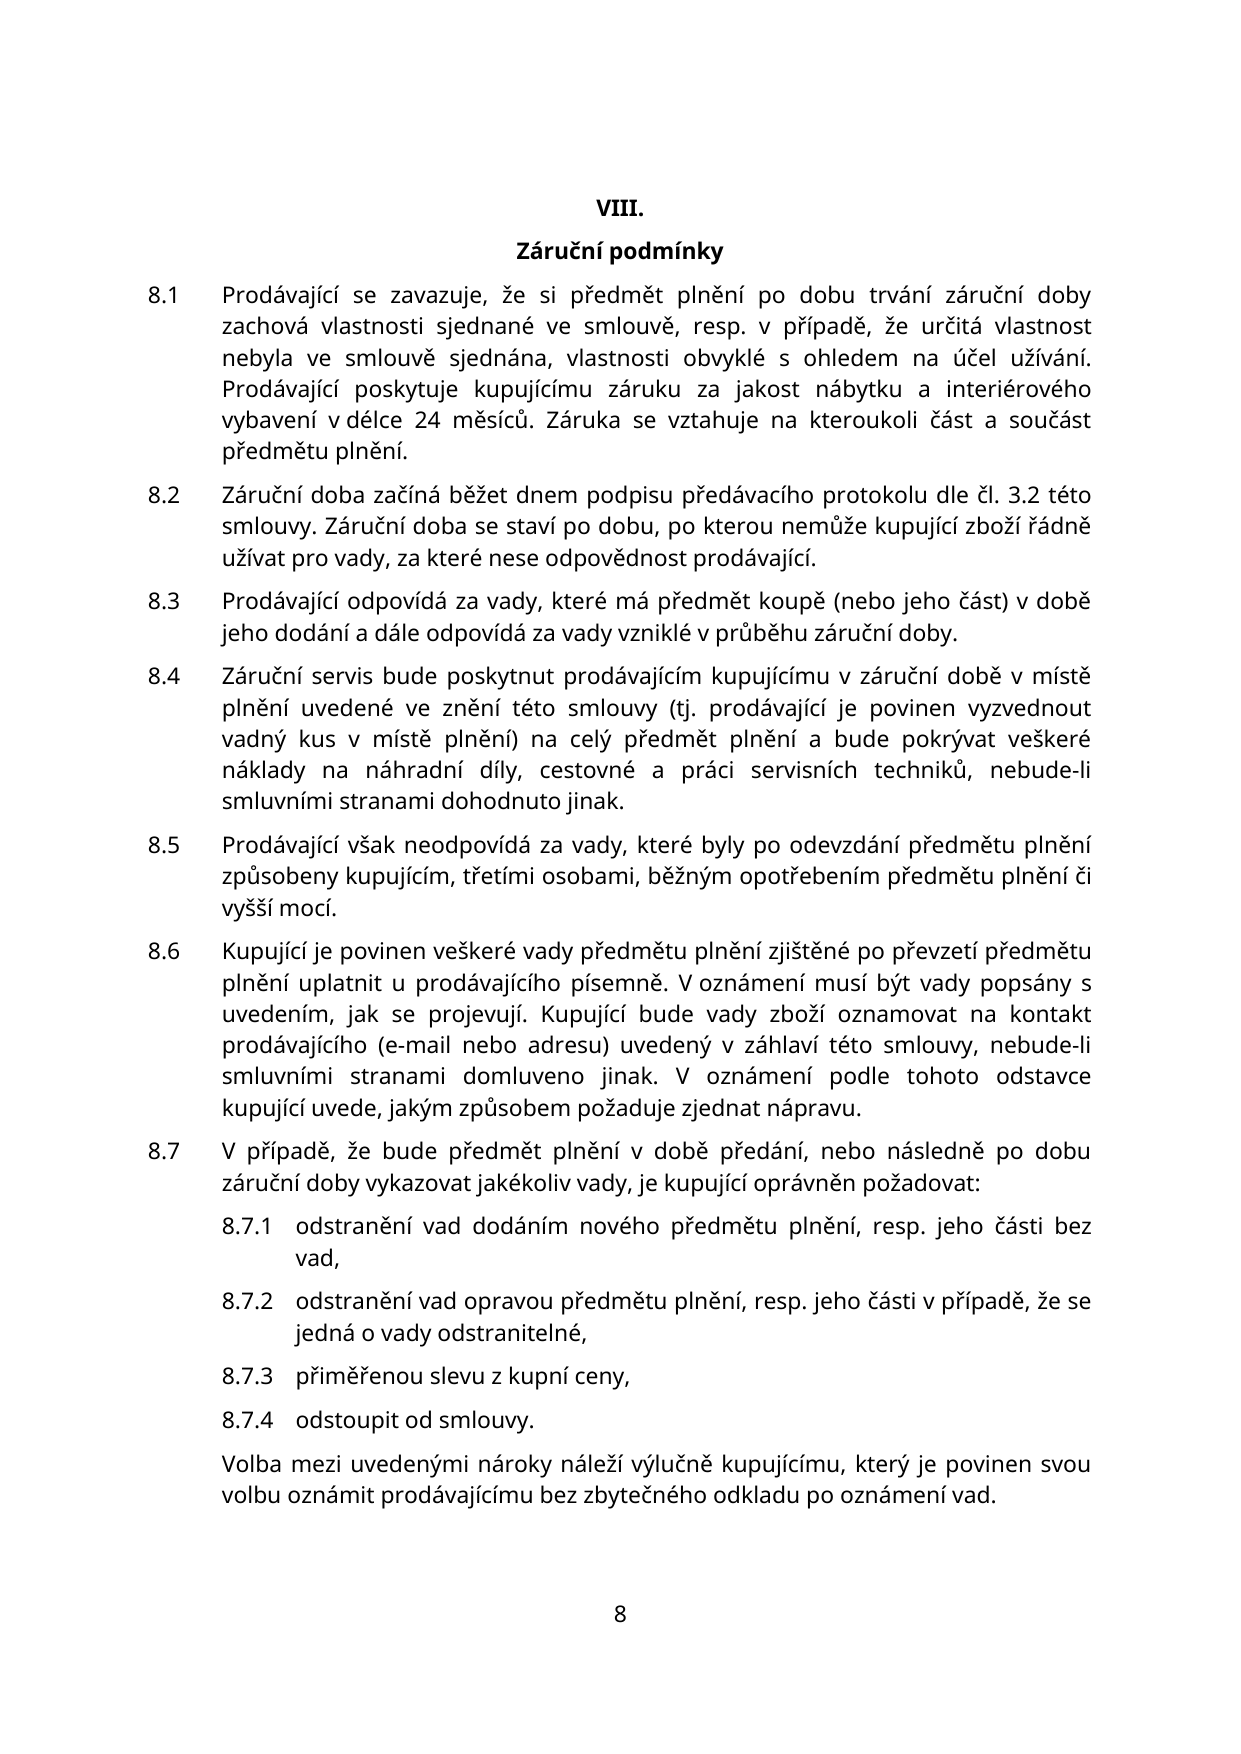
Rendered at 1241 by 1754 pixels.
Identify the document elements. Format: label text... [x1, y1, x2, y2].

list odstoupit od smlouvy. [222, 1404, 1092, 1435]
text VIII. [148, 191, 1092, 223]
list odstranění vad dodáním nového předmětu plnění, resp. jeho části bez vad, [222, 1210, 1092, 1273]
list Prodávající odpovídá za vady, které má předmět koupě (nebo jeho část) v době jeho dodání a dále odpovídá za vady vzniklé v průběhu záruční doby. [148, 585, 1092, 648]
list Volba mezi uvedenými nároky náleží výlučně kupujícímu, který je povinen svou volbu oznámit prodávajícímu bez zbytečného odkladu po oznámení vad. [222, 1448, 1092, 1510]
list Záruční servis bude poskytnut prodávajícím kupujícímu v záruční době v místě plnění uvedené ve znění této smlouvy (tj. prodávající je povinen vyzvednout vadný kus v místě plnění) na celý předmět plnění a bude pokrývat veškeré náklady na náhradní díly, cestovné a práci servisních techniků, nebude-li smluvními stranami dohodnuto jinak. [148, 660, 1092, 816]
list Prodávající se zavazuje, že si předmět plnění po dobu trvání záruční doby zachová vlastnosti sjednané ve smlouvě, resp. v případě, že určitá vlastnost nebyla ve smlouvě sjednána, vlastnosti obvyklé s ohledem na účel užívání. Prodávající poskytuje kupujícímu záruku za jakost nábytku a interiérového vybavení v délce 24 měsíců. Záruka se vztahuje na kteroukoli část a součást předmětu plnění. [148, 279, 1092, 466]
list Záruční doba začíná běžet dnem podpisu předávacího protokolu dle čl. 3.2 této smlouvy. Záruční doba se staví po dobu, po kterou nemůže kupující zboží řádně užívat pro vady, za které nese odpovědnost prodávající. [148, 479, 1092, 573]
list Kupující je povinen veškeré vady předmětu plnění zjištěné po převzetí předmětu plnění uplatnit u prodávajícího písemně. V oznámení musí být vady popsány s uvedením, jak se projevují. Kupující bude vady zboží oznamovat na kontakt prodávajícího (e-mail nebo adresu) uvedený v záhlaví této smlouvy, nebude-li smluvními stranami domluveno jinak. V oznámení podle tohoto odstavce kupující uvede, jakým způsobem požaduje zjednat nápravu. [148, 935, 1092, 1123]
list odstranění vad opravou předmětu plnění, resp. jeho části v případě, že se jedná o vady odstranitelné, [222, 1285, 1092, 1348]
text Záruční podmínky [148, 235, 1092, 266]
list přiměřenou slevu z kupní ceny, [222, 1360, 1092, 1391]
list Prodávající však neodpovídá za vady, které byly po odevzdání předmětu plnění způsobeny kupujícím, třetími osobami, běžným opotřebením předmětu plnění či vyšší mocí. [148, 829, 1092, 923]
list V případě, že bude předmět plnění v době předání, nebo následně po dobu záruční doby vykazovat jakékoliv vady, je kupující oprávněn požadovat: [148, 1135, 1092, 1198]
